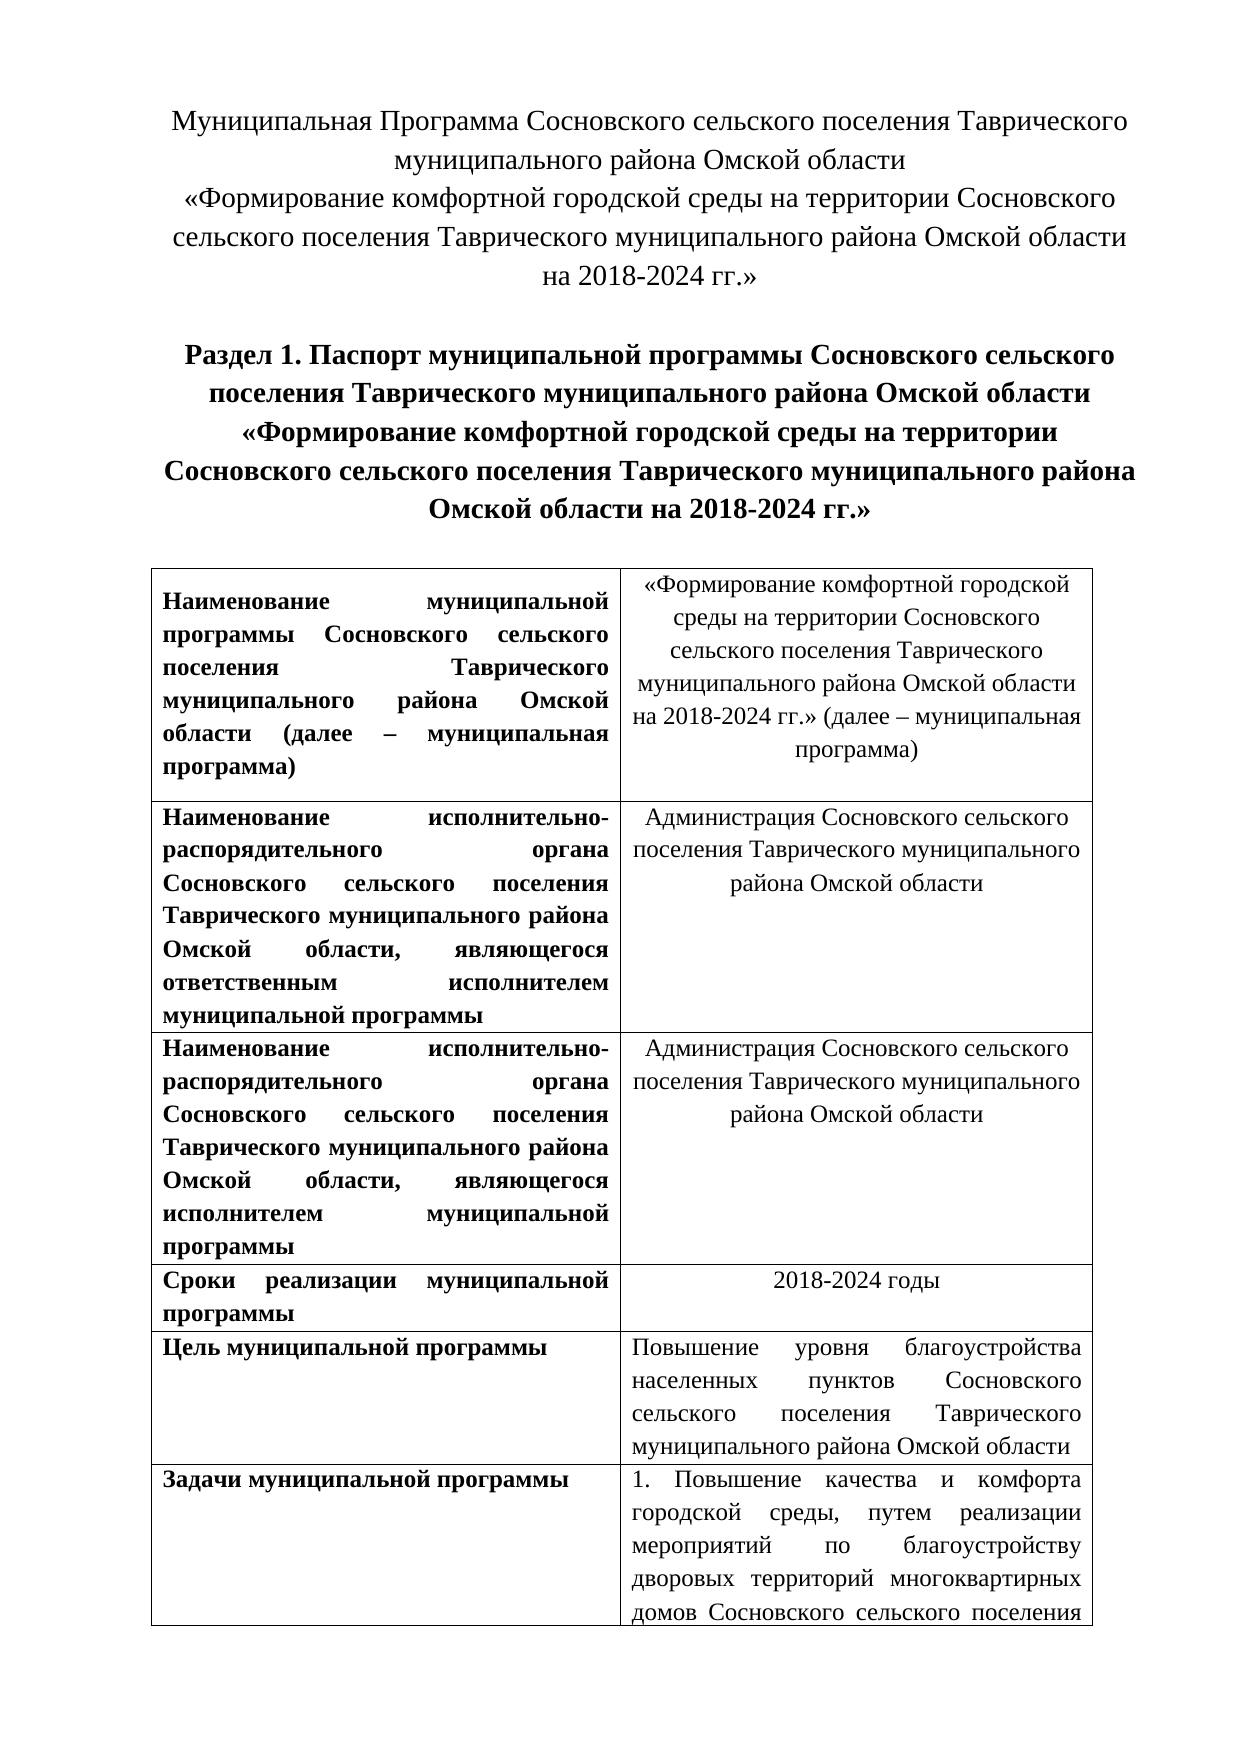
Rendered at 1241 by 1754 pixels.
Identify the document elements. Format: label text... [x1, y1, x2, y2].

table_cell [621, 1465, 1092, 1625]
text Муниципальная Программа Сосновского сельского поселения Таврического муниципального района Омской области [162, 103, 1137, 176]
table_header Наименование муниципальной программы Сосновского сельского поселения Таврического муниципального района Омской области (далее – муниципальная программа) [152, 569, 620, 801]
table_cell Цель муниципальной программы [152, 1332, 620, 1463]
text Раздел 1. Паспорт муниципальной программы Сосновского сельского поселения Таврического муниципального района Омской области «Формирование комфортной городской среды на территории Сосновского сельского поселения Таврического муниципального района Омской области на 2018-2024 гг.» [162, 337, 1137, 525]
table_cell Администрация Сосновского сельского поселения Таврического муниципального района Омской области [621, 802, 1092, 1032]
table_cell 2018-2024 годы [621, 1265, 1092, 1331]
table_cell Администрация Сосновского сельского поселения Таврического муниципального района Омской области [621, 1033, 1092, 1264]
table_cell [152, 1465, 620, 1625]
table_cell Наименование исполнительно-распорядительного органа Сосновского сельского поселения Таврического муниципального района Омской области, являющегося исполнителем муниципальной программы [152, 1033, 620, 1264]
table_header «Формирование комфортной городской среды на территории Сосновского сельского поселения Таврического муниципального района Омской области на 2018-2024 гг.» (далее – муниципальная программа) [621, 569, 1092, 801]
table_cell Сроки реализации муниципальной программы [152, 1265, 620, 1331]
text «Формирование комфортной городской среды на территории Сосновского сельского поселения Таврического муниципального района Омской области на 2018-2024 гг.» [162, 181, 1137, 291]
table_cell Наименование исполнительно-распорядительного органа Сосновского сельского поселения Таврического муниципального района Омской области, являющегося ответственным исполнителем муниципальной программы [152, 802, 620, 1032]
table_cell Повышение уровня благоустройства населенных пунктов Сосновского сельского поселения Таврического муниципального района Омской области [621, 1332, 1092, 1463]
